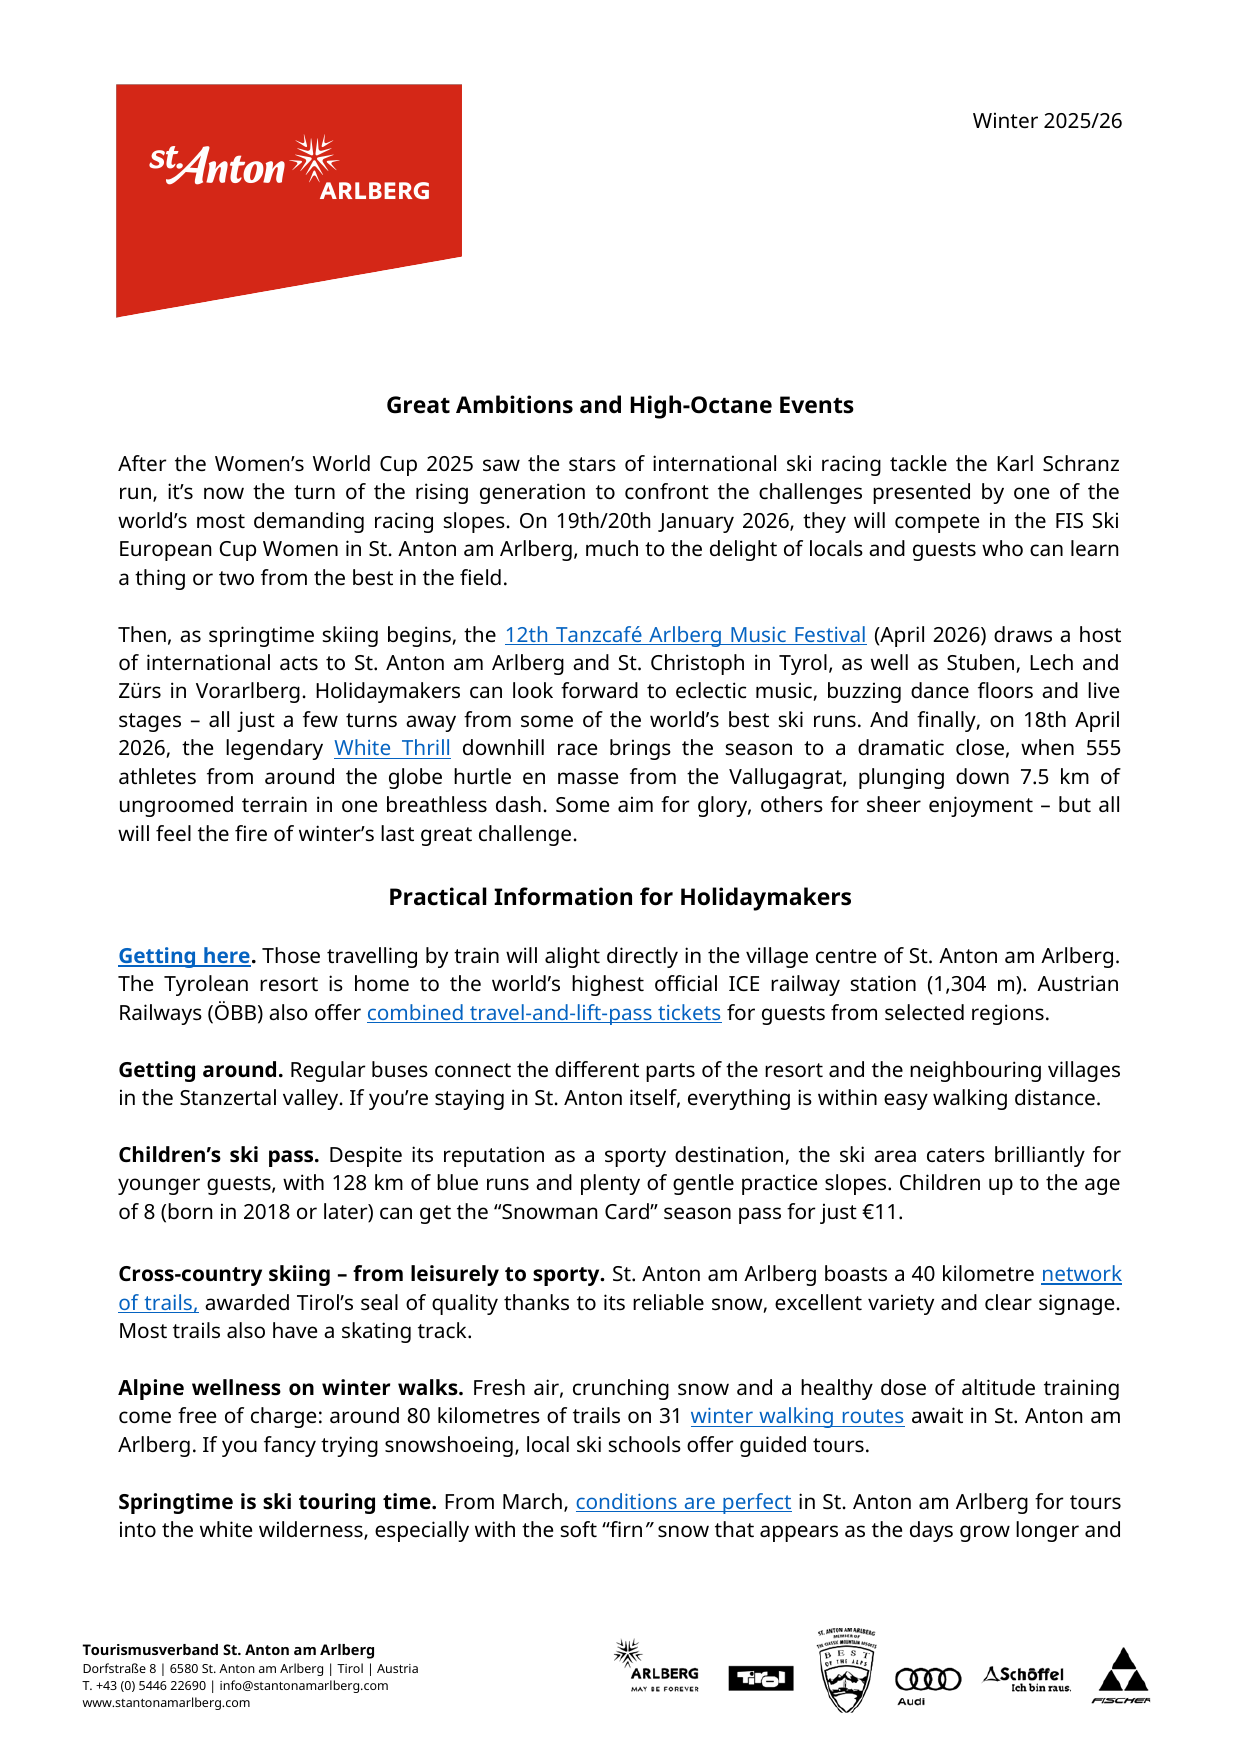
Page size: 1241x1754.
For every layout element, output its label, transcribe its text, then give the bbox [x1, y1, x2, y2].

text Cross-country skiing – from leisurely to sporty. St. Anton am Arlberg boasts a 40 kilometre network of trails, awarded Tirol’s seal of quality thanks to its reliable snow, excellent variety and clear signage. Most trails also have a skating track. [118, 1259, 1122, 1345]
picture [108, 73, 467, 327]
picture [612, 1628, 1151, 1712]
text Getting here. Those travelling by train will alight directly in the village centre of St. Anton am Arlberg. The Tyrolean resort is home to the world’s highest official ICE railway station (1,304 m). Austrian Railways (ÖBB) also offer combined travel-and-lift-pass tickets for guests from selected regions. [118, 941, 1122, 1026]
text After the Women’s World Cup 2025 saw the stars of international ski racing tackle the Karl Schranz run, it’s now the turn of the rising generation to confront the challenges presented by one of the world’s most demanding racing slopes. On 19th/20th January 2026, they will compete in the FIS Ski European Cup Women in St. Anton am Arlberg, much to the delight of locals and guests who can learn a thing or two from the best in the field. [118, 449, 1122, 591]
text Great Ambitions and High-Octane Events [118, 389, 1122, 421]
text Children’s ski pass. Despite its reputation as a sporty destination, the ski area caters brilliantly for younger guests, with 128 km of blue runs and plenty of gentle practice slopes. Children up to the age of 8 (born in 2018 or later) can get the “Snowman Card” season pass for just €11. [118, 1140, 1122, 1225]
text Alpine wellness on winter walks. Fresh air, crunching snow and a healthy dose of altitude training come free of charge: around 80 kilometres of trails on 31 winter walking routes await in St. Anton am Arlberg. If you fancy trying snowshoeing, local ski schools offer guided tours. [118, 1373, 1122, 1458]
text Practical Information for Holidaymakers [118, 881, 1122, 912]
text Then, as springtime skiing begins, the 12th Tanzcafé Arlberg Music Festival (April 2026) draws a host of international acts to St. Anton am Arlberg and St. Christoph in Tyrol, as well as Stuben, Lech and Zürs in Vorarlberg. Holidaymakers can look forward to eclectic music, buzzing dance floors and live stages – all just a few turns away from some of the world’s best ski runs. And finally, on 18th April 2026, the legendary White Thrill downhill race brings the season to a dramatic close, when 555 athletes from around the globe hurtle en masse from the Vallugagrat, plunging down 7.5 km of ungroomed terrain in one breathless dash. Some aim for glory, others for sheer enjoyment – but all will feel the fire of winter’s last great challenge. [118, 620, 1122, 847]
text Getting around. Regular buses connect the different parts of the resort and the neighbouring villages in the Stanzertal valley. If you’re staying in St. Anton itself, everything is within easy walking distance. [118, 1055, 1122, 1112]
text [118, 1487, 1122, 1544]
